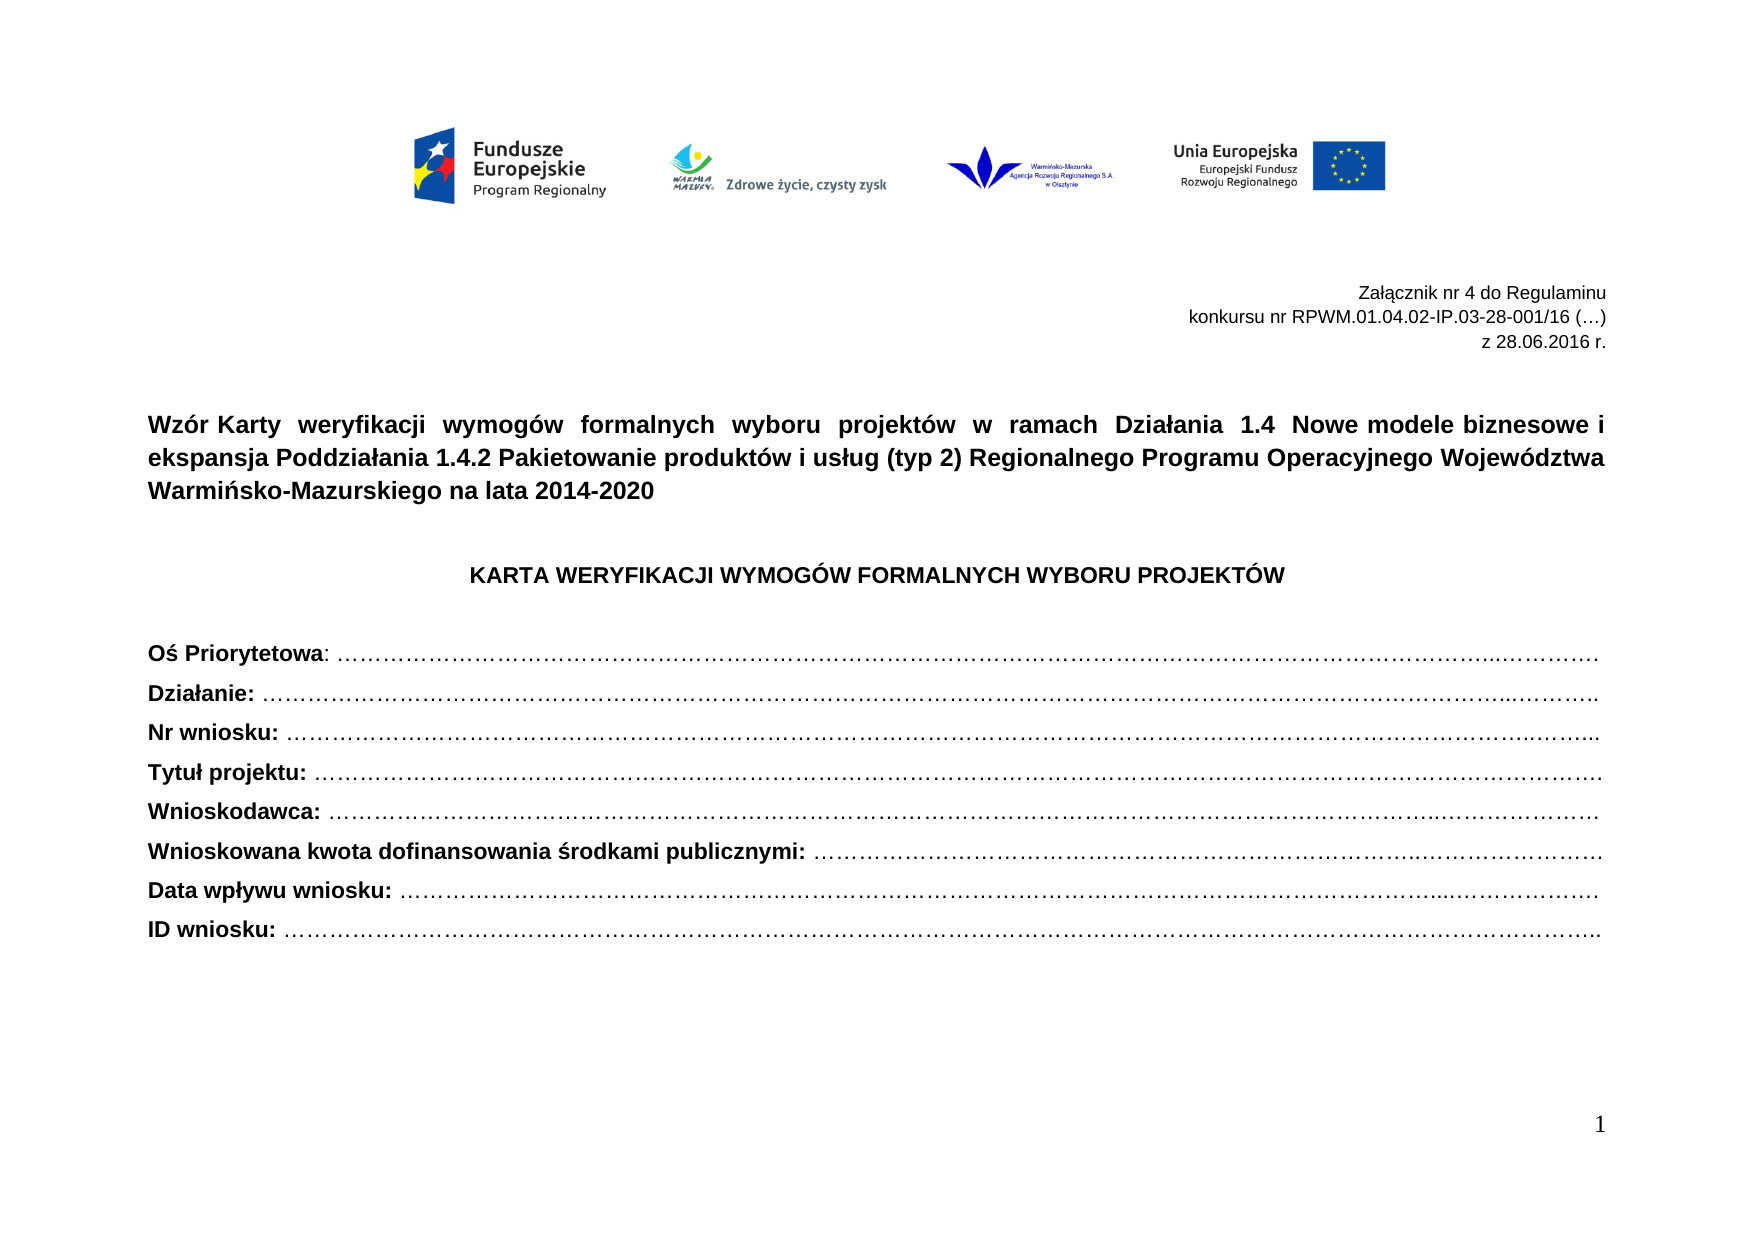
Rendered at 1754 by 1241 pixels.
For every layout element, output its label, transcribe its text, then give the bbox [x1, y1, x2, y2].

text konkursu nr RPWM.01.04.02-IP.03-28-001/16 (…) [148, 306, 1606, 328]
text ID wniosku: ……………………………………………………………………………………………………………………………………………………….. [148, 916, 1606, 942]
text Oś Priorytetowa: ……………………………………………………………………………………………………………………………………...…………. [148, 640, 1606, 667]
text Wnioskodawca: ………………………………………………………………………………………………………………………………..………………… [148, 798, 1606, 824]
text Wnioskowana kwota dofinansowania środkami publicznymi: ……………………………………………………………………..…………………… [148, 838, 1606, 864]
text KARTA WERYFIKACJI WYMOGÓW FORMALNYCH WYBORU PROJEKTÓW [148, 562, 1606, 589]
picture [374, 102, 1425, 239]
text Data wpływu wniosku: ………………………………………………………………………………………………………………………....………………. [148, 877, 1606, 903]
text Tytuł projektu: ……………………………………………………………………………………………………………………………………………………. [148, 759, 1606, 785]
text Wzór Karty weryfikacji wymogów formalnych wyboru projektów w ramach Działania 1.4 Nowe modele biznesowe i ekspansja Poddziałania 1.4.2 Pakietowanie produktów i usług (typ 2) Regionalnego Programu Operacyjnego Województwa Warmińsko-Mazurskiego na lata 2014-2020 [148, 410, 1606, 504]
text Załącznik nr 4 do Regulaminu [148, 282, 1606, 303]
text Działanie: ………………………………………………………………………………………………………………………………………………...……….. [148, 680, 1606, 706]
text z 28.06.2016 r. [148, 331, 1606, 353]
text Nr wniosku: ………………………………………………………………………………………………………………………………………………..……... [148, 719, 1606, 746]
